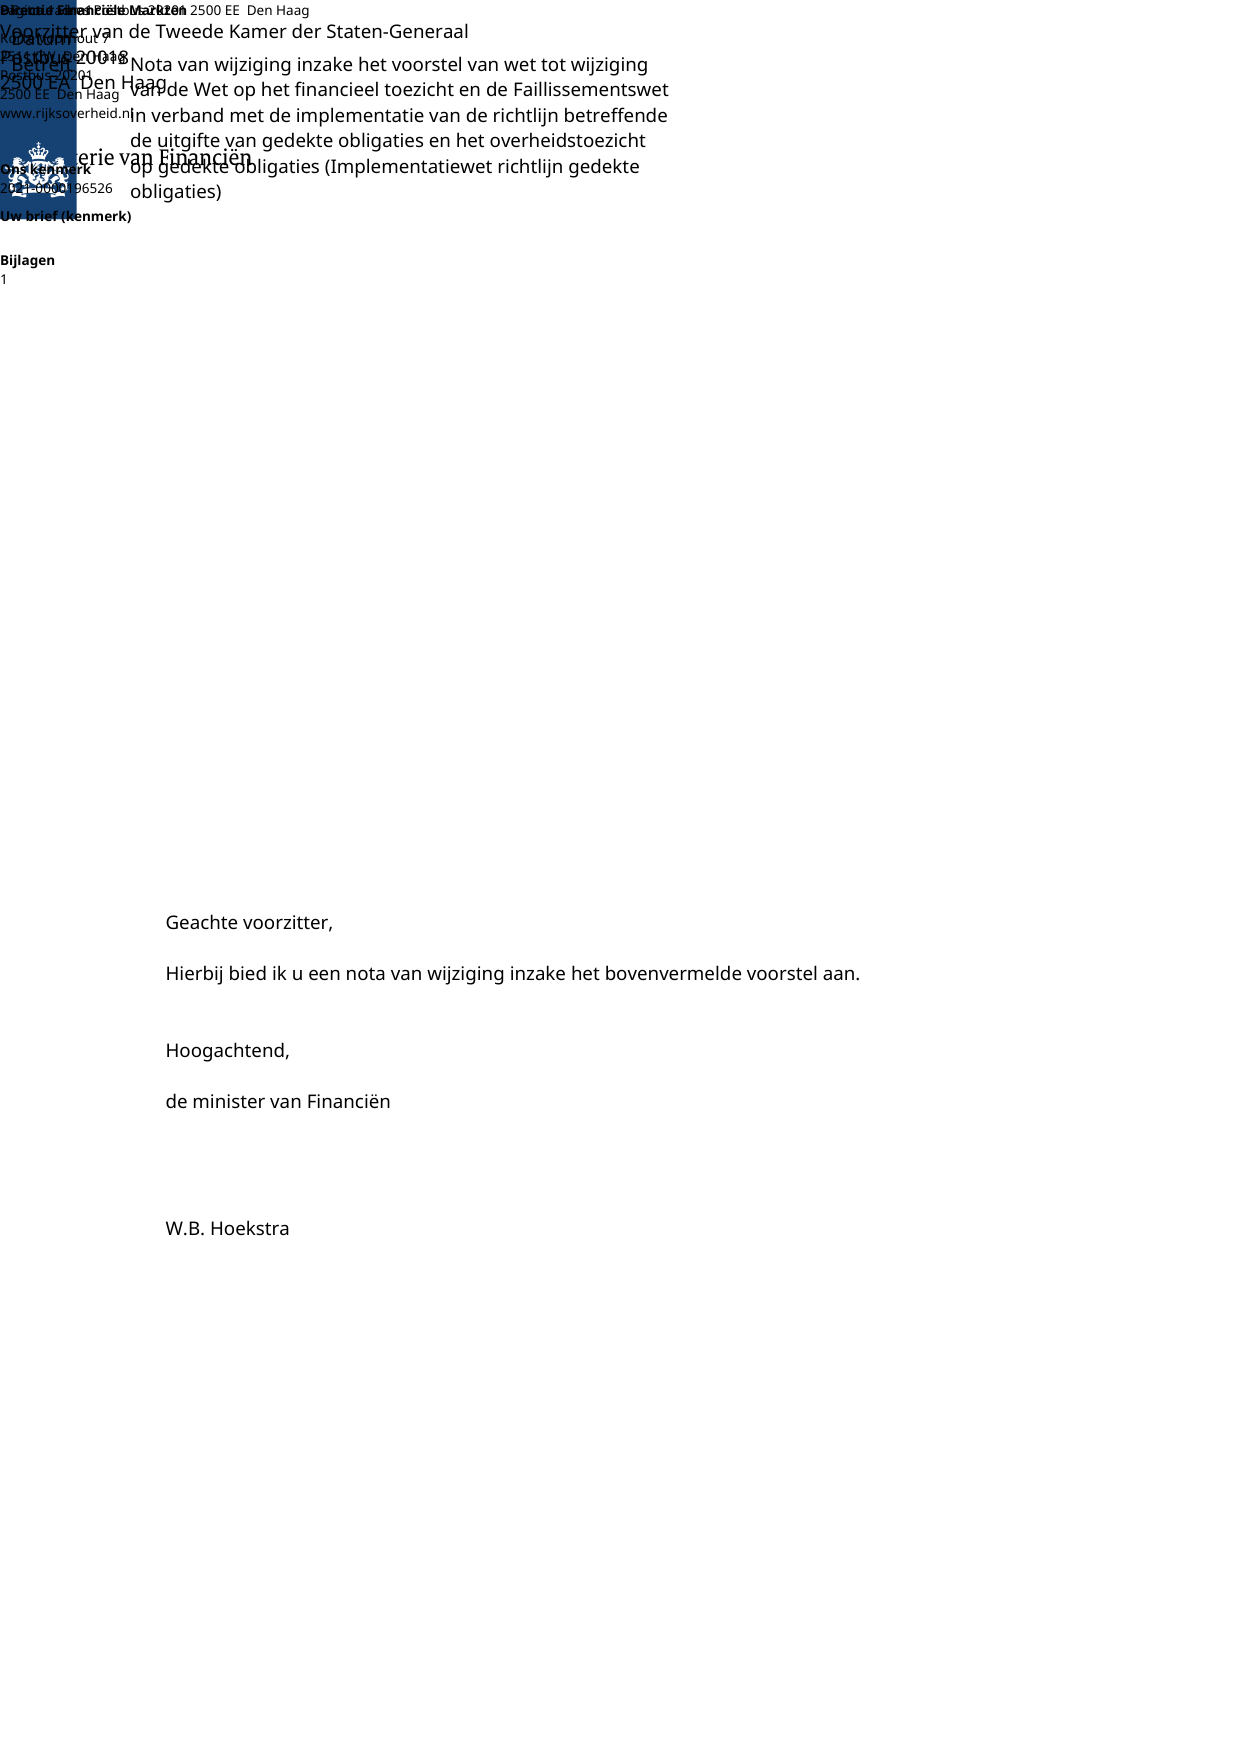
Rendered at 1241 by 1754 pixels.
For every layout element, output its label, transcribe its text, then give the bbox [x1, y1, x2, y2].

text Hoogachtend, [165, 1037, 945, 1062]
text Hierbij bied ik u een nota van wijziging inzake het bovenvermelde voorstel aan. [165, 960, 945, 986]
text de minister van Financiën [165, 1088, 945, 1113]
text Geachte voorzitter, [165, 909, 945, 935]
text W.B. Hoekstra [165, 1216, 945, 1241]
picture [0, 0, 384, 220]
